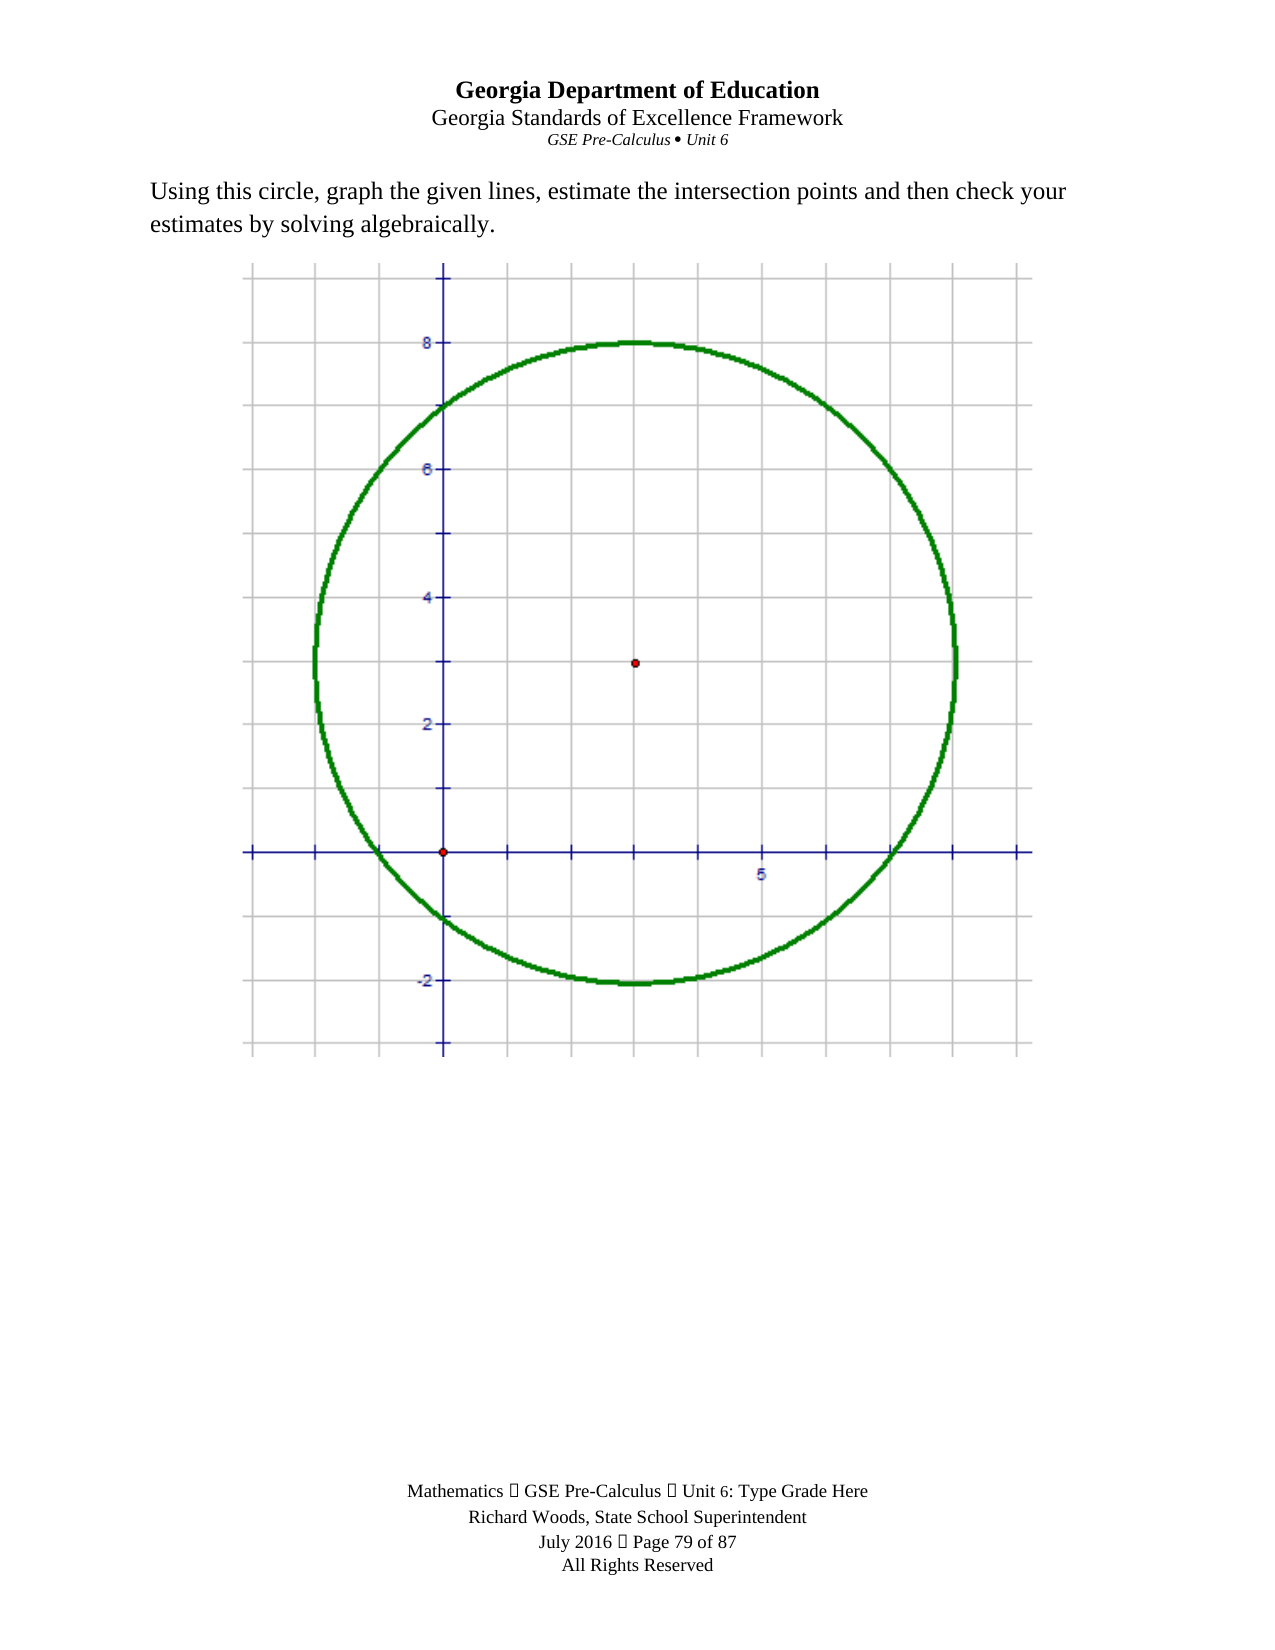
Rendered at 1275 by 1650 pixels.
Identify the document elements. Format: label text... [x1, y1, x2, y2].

text Using this circle, graph the given lines, estimate the intersection points and then check your estimates by solving algebraically. [150, 176, 1125, 237]
picture [242, 263, 1033, 1057]
